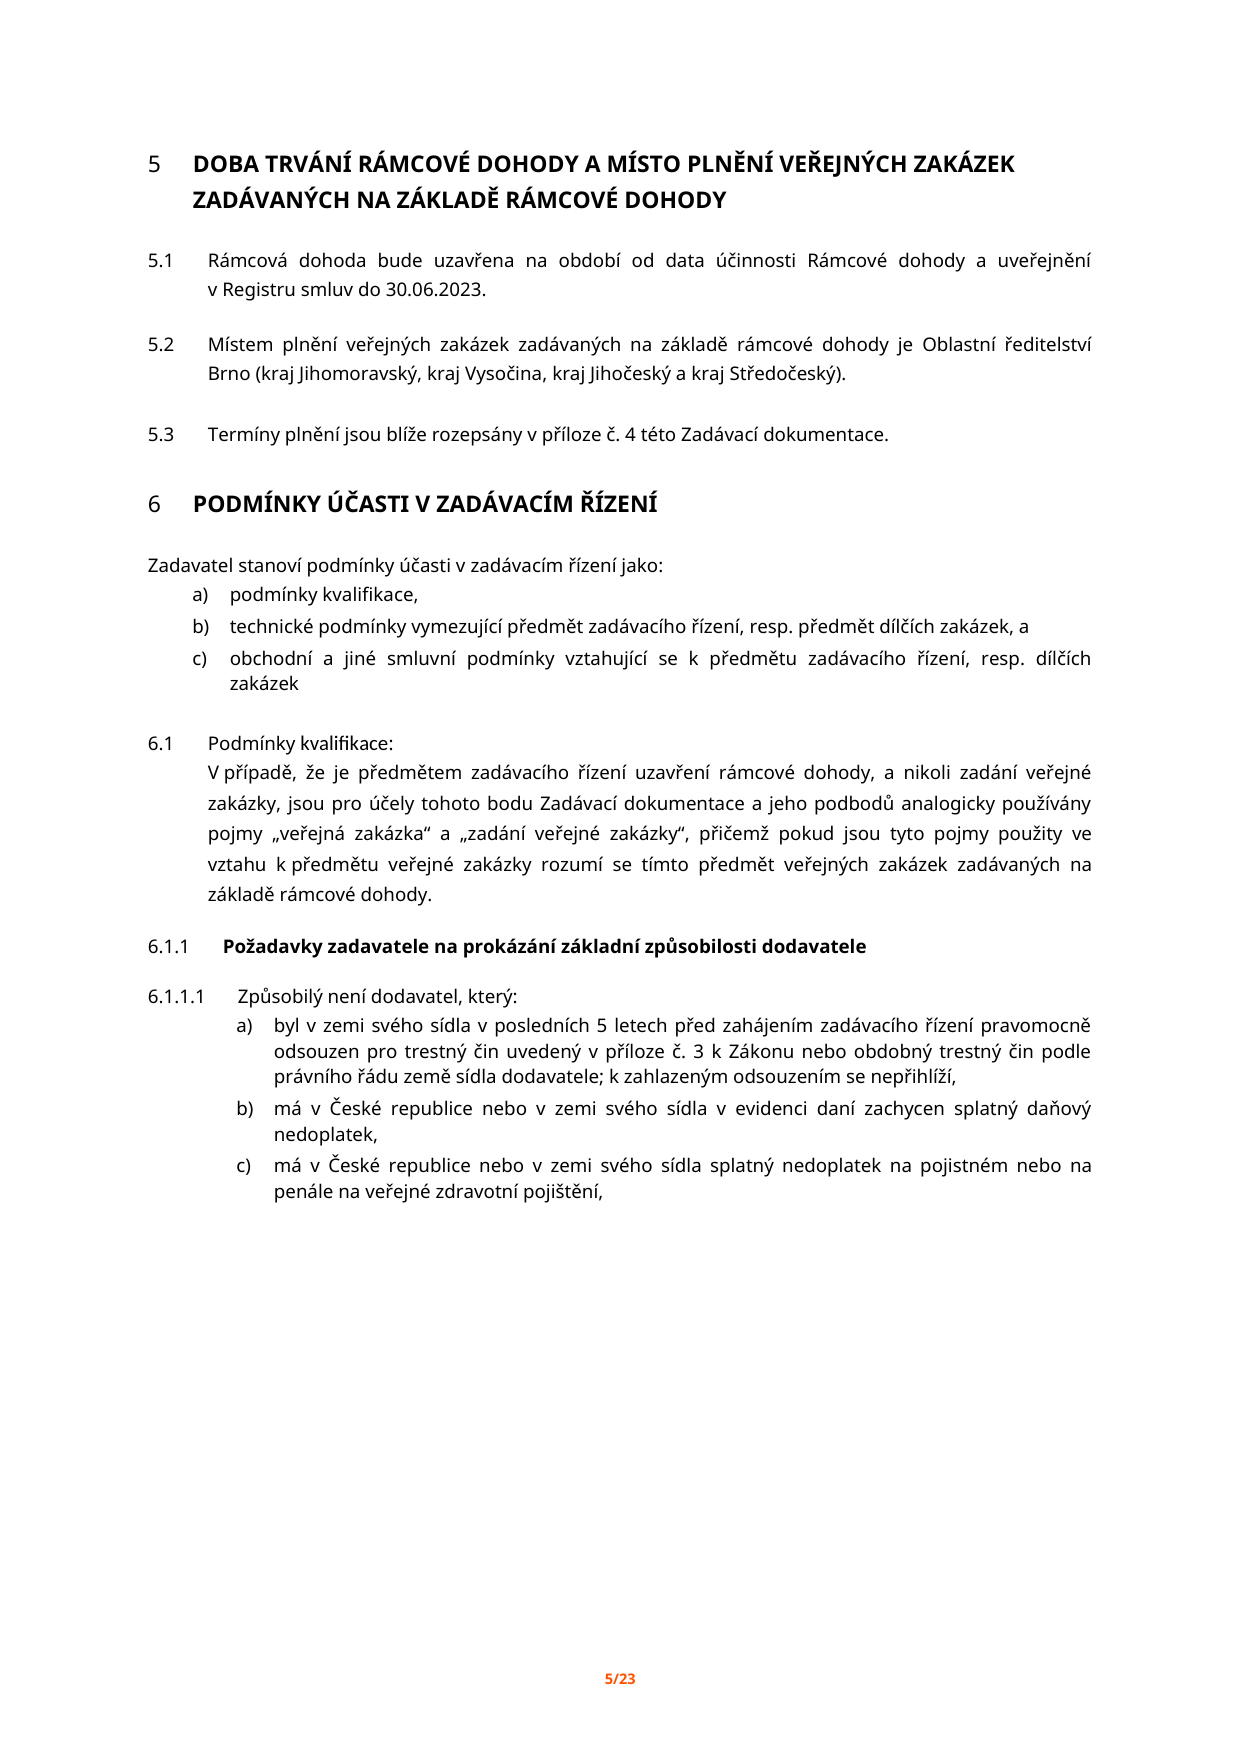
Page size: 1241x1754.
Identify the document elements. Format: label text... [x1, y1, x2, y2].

list podmínky kvalifikace, [192, 581, 1093, 607]
text Zadavatel stanoví podmínky účasti v zadávacím řízení jako: [148, 552, 1093, 577]
list má v České republice nebo v zemi svého sídla v evidenci daní zachycen splatný daňový nedoplatek, [236, 1095, 1093, 1146]
list má v České republice nebo v zemi svého sídla splatný nedoplatek na pojistném nebo na penále na veřejné zdravotní pojištění, [236, 1153, 1093, 1204]
list obchodní a jiné smluvní podmínky vztahující se k předmětu zadávacího řízení, resp. dílčích zakázek [192, 645, 1093, 696]
list technické podmínky vymezující předmět zadávacího řízení, resp. předmět dílčích zakázek, a [192, 613, 1093, 638]
list Termíny plnění jsou blíže rozepsány v příloze č. 4 této Zadávací dokumentace. [148, 422, 1093, 447]
list Podmínky kvalifikace: [148, 730, 1093, 755]
list byl v zemi svého sídla v posledních 5 letech před zahájením zadávacího řízení pravomocně odsouzen pro trestný čin uvedený v příloze č. 3 k Zákonu nebo obdobný trestný čin podle právního řádu země sídla dodavatele; k zahlazeným odsouzením se nepřihlíží, [236, 1012, 1093, 1089]
list Způsobilý není dodavatel, který: [148, 983, 1093, 1009]
subtitle PODMÍNKY ÚČASTI V ZADÁVACÍM ŘÍZENÍ [148, 488, 1093, 519]
list Rámcová dohoda bude uzavřena na období od data účinnosti Rámcové dohody a uveřejnění v Registru smluv do 30.06.2023. [148, 247, 1093, 302]
subtitle DOBA TRVÁNÍ RÁMCOVÉ DOHODY A MÍSTO PLNĚNÍ VEŘEJNÝCH ZAKÁZEK ZADÁVANÝCH NA ZÁKLADĚ RÁMCOVÉ DOHODY [148, 148, 1093, 215]
subtitle Požadavky zadavatele na prokázání základní způsobilosti dodavatele [148, 933, 1093, 959]
text V případě, že je předmětem zadávacího řízení uzavření rámcové dohody, a nikoli zadání veřejné zakázky, jsou pro účely tohoto bodu Zadávací dokumentace a jeho podbodů analogicky používány pojmy „veřejná zakázka“ a „zadání veřejné zakázky“, přičemž pokud jsou tyto pojmy použity ve vztahu k předmětu veřejné zakázky rozumí se tímto předmět veřejných zakázek zadávaných na základě rámcové dohody. [208, 759, 1093, 907]
list Místem plnění veřejných zakázek zadávaných na základě rámcové dohody je Oblastní ředitelství Brno (kraj Jihomoravský, kraj Vysočina, kraj Jihočeský a kraj Středočeský). [148, 331, 1093, 386]
